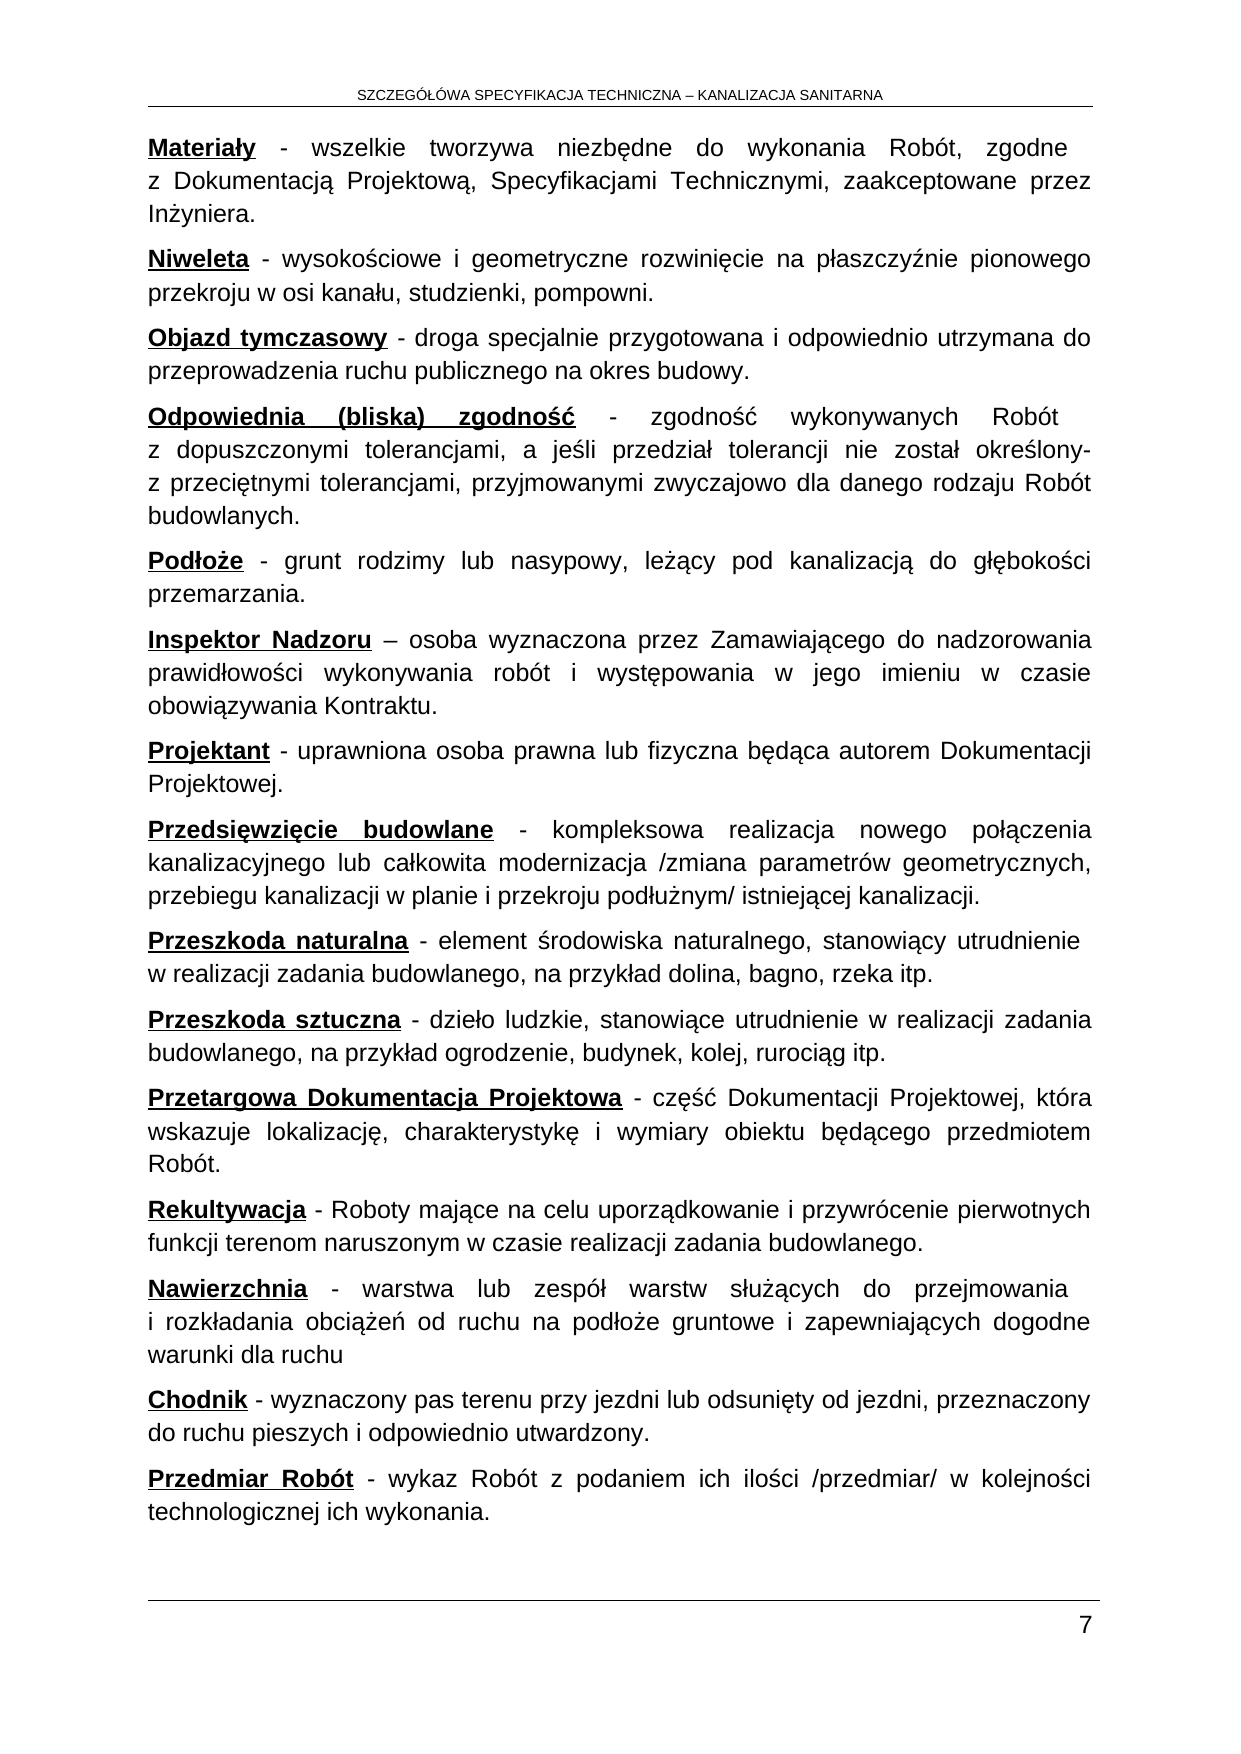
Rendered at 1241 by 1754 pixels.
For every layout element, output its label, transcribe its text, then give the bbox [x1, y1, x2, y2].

text Chodnik - wyznaczony pas terenu przy jezdni lub odsunięty od jezdni, przeznaczony do ruchu pieszych i odpowiednio utwardzony. [148, 1385, 1093, 1447]
text Podłoże - grunt rodzimy lub nasypowy, leżący pod kanalizacją do głębokości przemarzania. [148, 546, 1093, 608]
text Projektant - uprawniona osoba prawna lub fizyczna będąca autorem Dokumentacji Projektowej. [148, 736, 1093, 798]
text Przedsięwzięcie budowlane - kompleksowa realizacja nowego połączenia kanalizacyjnego lub całkowita modernizacja /zmiana parametrów geometrycznych, przebiegu kanalizacji w planie i przekroju podłużnym/ istniejącej kanalizacji. [148, 815, 1093, 909]
text Przetargowa Dokumentacja Projektowa - część Dokumentacji Projektowej, która wskazuje lokalizację, charakterystykę i wymiary obiektu będącego przedmiotem Robót. [148, 1083, 1093, 1178]
text Materiały - wszelkie tworzywa niezbędne do wykonania Robót, zgodne z Dokumentacją Projektową, Specyfikacjami Technicznymi, zaakceptowane przez Inżyniera. [148, 133, 1093, 228]
text Przeszkoda naturalna - element środowiska naturalnego, stanowiący utrudnienie w realizacji zadania budowlanego, na przykład dolina, bagno, rzeka itp. [148, 926, 1093, 988]
text Nawierzchnia - warstwa lub zespół warstw służących do przejmowania i rozkładania obciążeń od ruchu na podłoże gruntowe i zapewniających dogodne warunki dla ruchu [148, 1273, 1093, 1368]
text Inspektor Nadzoru – osoba wyznaczona przez Zamawiającego do nadzorowania prawidłowości wykonywania robót i występowania w jego imieniu w czasie obowiązywania Kontraktu. [148, 625, 1093, 719]
text Przeszkoda sztuczna - dzieło ludzkie, stanowiące utrudnienie w realizacji zadania budowlanego, na przykład ogrodzenie, budynek, kolej, rurociąg itp. [148, 1005, 1093, 1067]
text Rekultywacja - Roboty mające na celu uporządkowanie i przywrócenie pierwotnych funkcji terenom naruszonym w czasie realizacji zadania budowlanego. [148, 1195, 1093, 1257]
text Odpowiednia (bliska) zgodność - zgodność wykonywanych Robót z dopuszczonymi tolerancjami, a jeśli przedział tolerancji nie został określony- z przeciętnymi tolerancjami, przyjmowanymi zwyczajowo dla danego rodzaju Robót budowlanych. [148, 402, 1093, 529]
text Przedmiar Robót - wykaz Robót z podaniem ich ilości /przedmiar/ w kolejności technologicznej ich wykonania. [148, 1464, 1093, 1525]
text Objazd tymczasowy - droga specjalnie przygotowana i odpowiednio utrzymana do przeprowadzenia ruchu publicznego na okres budowy. [148, 323, 1093, 385]
text Niweleta - wysokościowe i geometryczne rozwinięcie na płaszczyźnie pionowego przekroju w osi kanału, studzienki, pompowni. [148, 244, 1093, 306]
